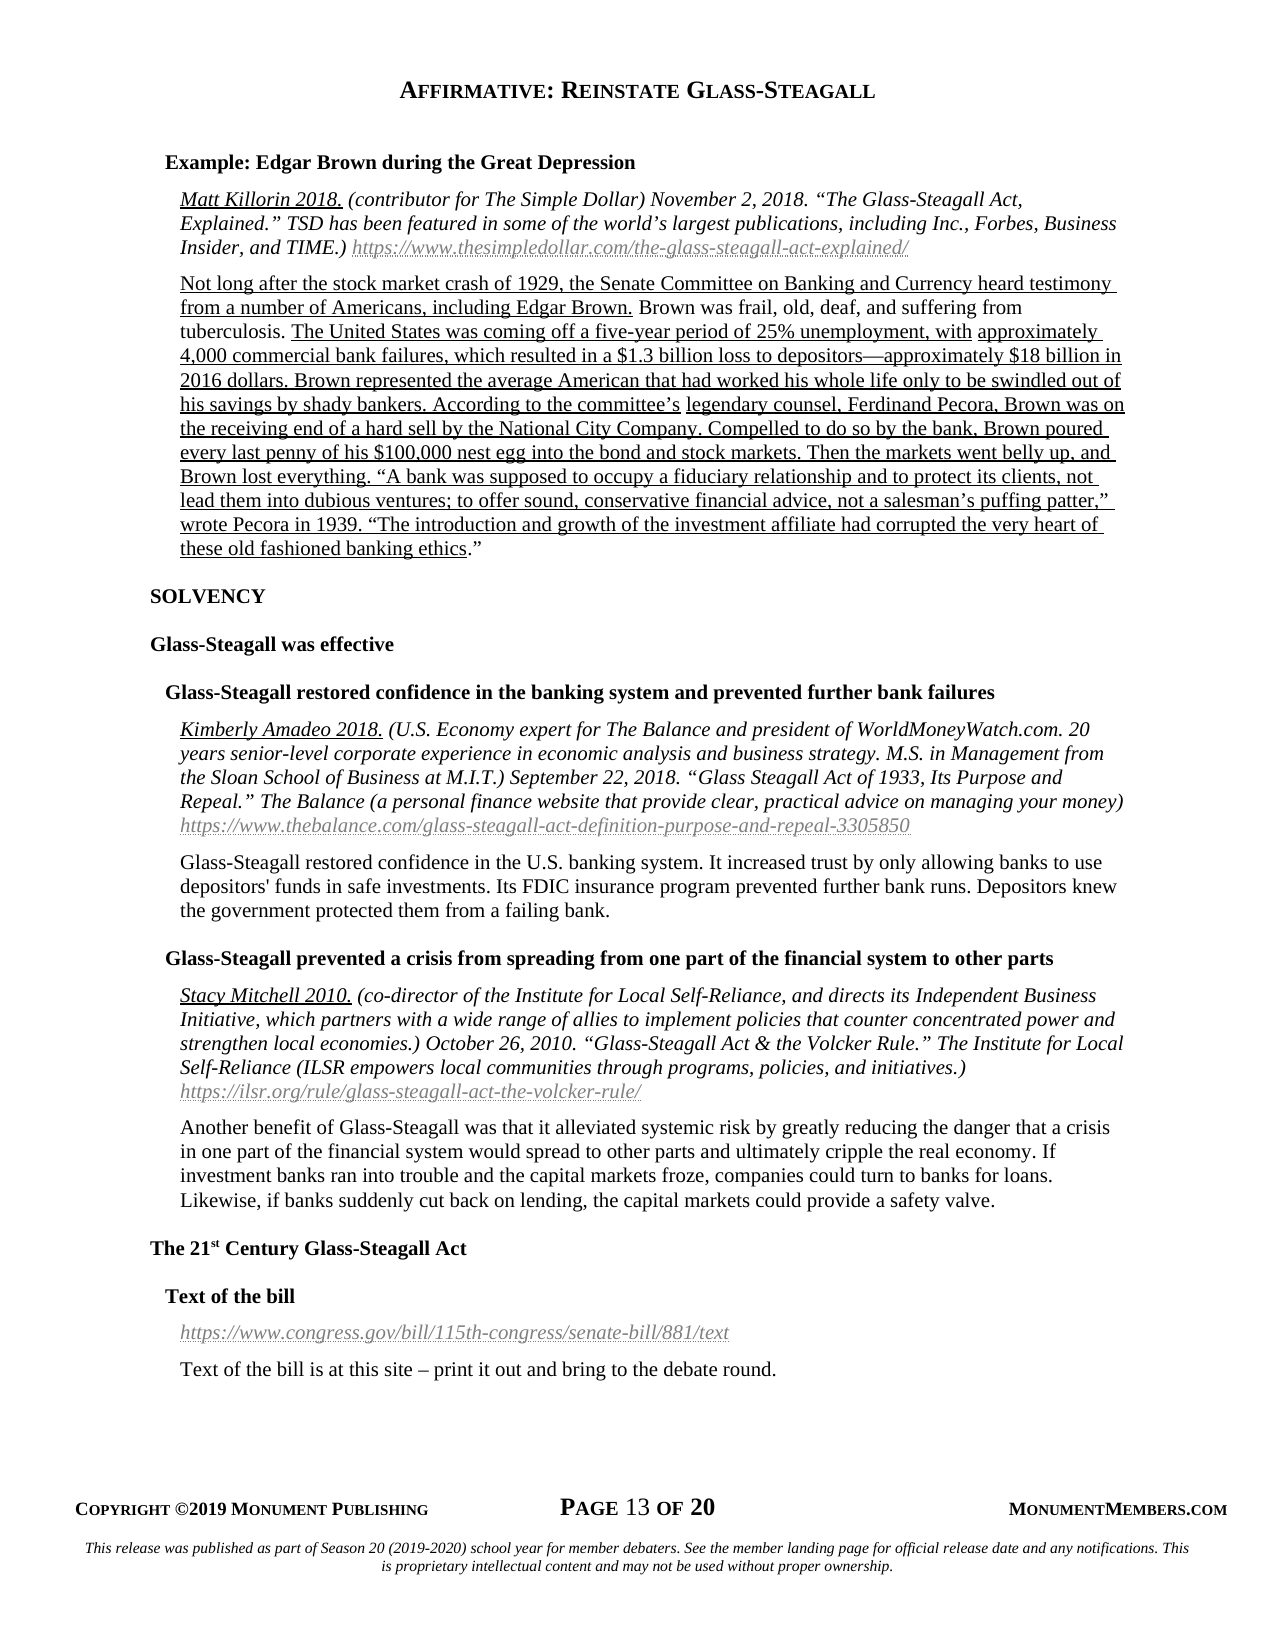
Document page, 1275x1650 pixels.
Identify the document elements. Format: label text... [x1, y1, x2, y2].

text Glass-Steagall was effective [150, 632, 1125, 656]
text Text of the bill [165, 1284, 1125, 1308]
text Example: Edgar Brown during the Great Depression [165, 150, 1125, 174]
text Another benefit of Glass-Steagall was that it alleviated systemic risk by greatly reducing the danger that a crisis in one part of the financial system would spread to other parts and ultimately cripple the real economy. If investment banks ran into trouble and the capital markets froze, companies could turn to banks for loans. Likewise, if banks suddenly cut back on lending, the capital markets could provide a safety valve. [180, 1115, 1125, 1212]
text Kimberly Amadeo 2018. (U.S. Economy expert for The Balance and president of WorldMoneyWatch.com. 20 years senior-level corporate experience in economic analysis and business strategy. M.S. in Management from the Sloan School of Business at M.I.T.) September 22, 2018. “Glass Steagall Act of 1933, Its Purpose and Repeal.” The Balance (a personal finance website that provide clear, practical advice on managing your money) https://www.thebalance.com/glass-steagall-act-definition-purpose-and-repeal-3305850 [180, 717, 1125, 837]
text Glass-Steagall restored confidence in the banking system and prevented further bank failures [165, 656, 1125, 704]
text Glass-Steagall restored confidence in the U.S. banking system. It increased trust by only allowing banks to use depositors' funds in safe investments. Its FDIC insurance program prevented further bank runs. Depositors knew the government protected them from a failing bank. [610, 850, 1125, 922]
text Matt Killorin 2018. (contributor for The Simple Dollar) November 2, 2018. “The Glass-Steagall Act, Explained.” TSD has been featured in some of the world’s largest publications, including Inc., Forbes, Business Insider, and TIME.) https://www.thesimpledollar.com/the-glass-steagall-act-explained/ [180, 187, 1125, 259]
text Glass-Steagall prevented a crisis from spreading from one part of the financial system to other parts [165, 946, 1125, 970]
text Text of the bill is at this site – print it out and bring to the debate round. [180, 1357, 1125, 1381]
text https://www.congress.gov/bill/115th-congress/senate-bill/881/text [180, 1320, 1125, 1344]
text Not long after the stock market crash of 1929, the Senate Committee on Banking and Currency heard testimony from a number of Americans, including Edgar Brown. Brown was frail, old, deaf, and suffering from tuberculosis. The United States was coming off a five-year period of 25% unemployment, with approximately 4,000 commercial bank failures, which resulted in a $1.3 billion loss to depositors—approximately $18 billion in 2016 dollars. Brown represented the average American that had worked his whole life only to be swindled out of his savings by shady bankers. According to the committee’s legendary counsel, Ferdinand Pecora, Brown was on the receiving end of a hard sell by the National City Company. Compelled to do so by the bank, Brown poured every last penny of his $100,000 nest egg into the bond and stock markets. Then the markets went belly up, and Brown lost everything. “A bank was supposed to occupy a fiduciary relationship and to protect its clients, not lead them into dubious ventures; to offer sound, conservative financial advice, not a salesman’s puffing patter,” wrote Pecora in 1939. “The introduction and growth of the investment affiliate had corrupted the very heart of these old fashioned banking ethics.” [180, 271, 1125, 560]
text Stacy Mitchell 2010. (co-director of the Institute for Local Self-Reliance, and directs its Independent Business Initiative, which partners with a wide range of allies to implement policies that counter concentrated power and strengthen local economies.) October 26, 2010. “Glass-Steagall Act & the Volcker Rule.” The Institute for Local Self-Reliance (ILSR empowers local communities through programs, policies, and initiatives.) https://ilsr.org/rule/glass-steagall-act-the-volcker-rule/ [180, 982, 1125, 1103]
text SOLVENCY [150, 584, 1125, 608]
text The 21st Century Glass-Steagall Act [150, 1236, 1125, 1260]
